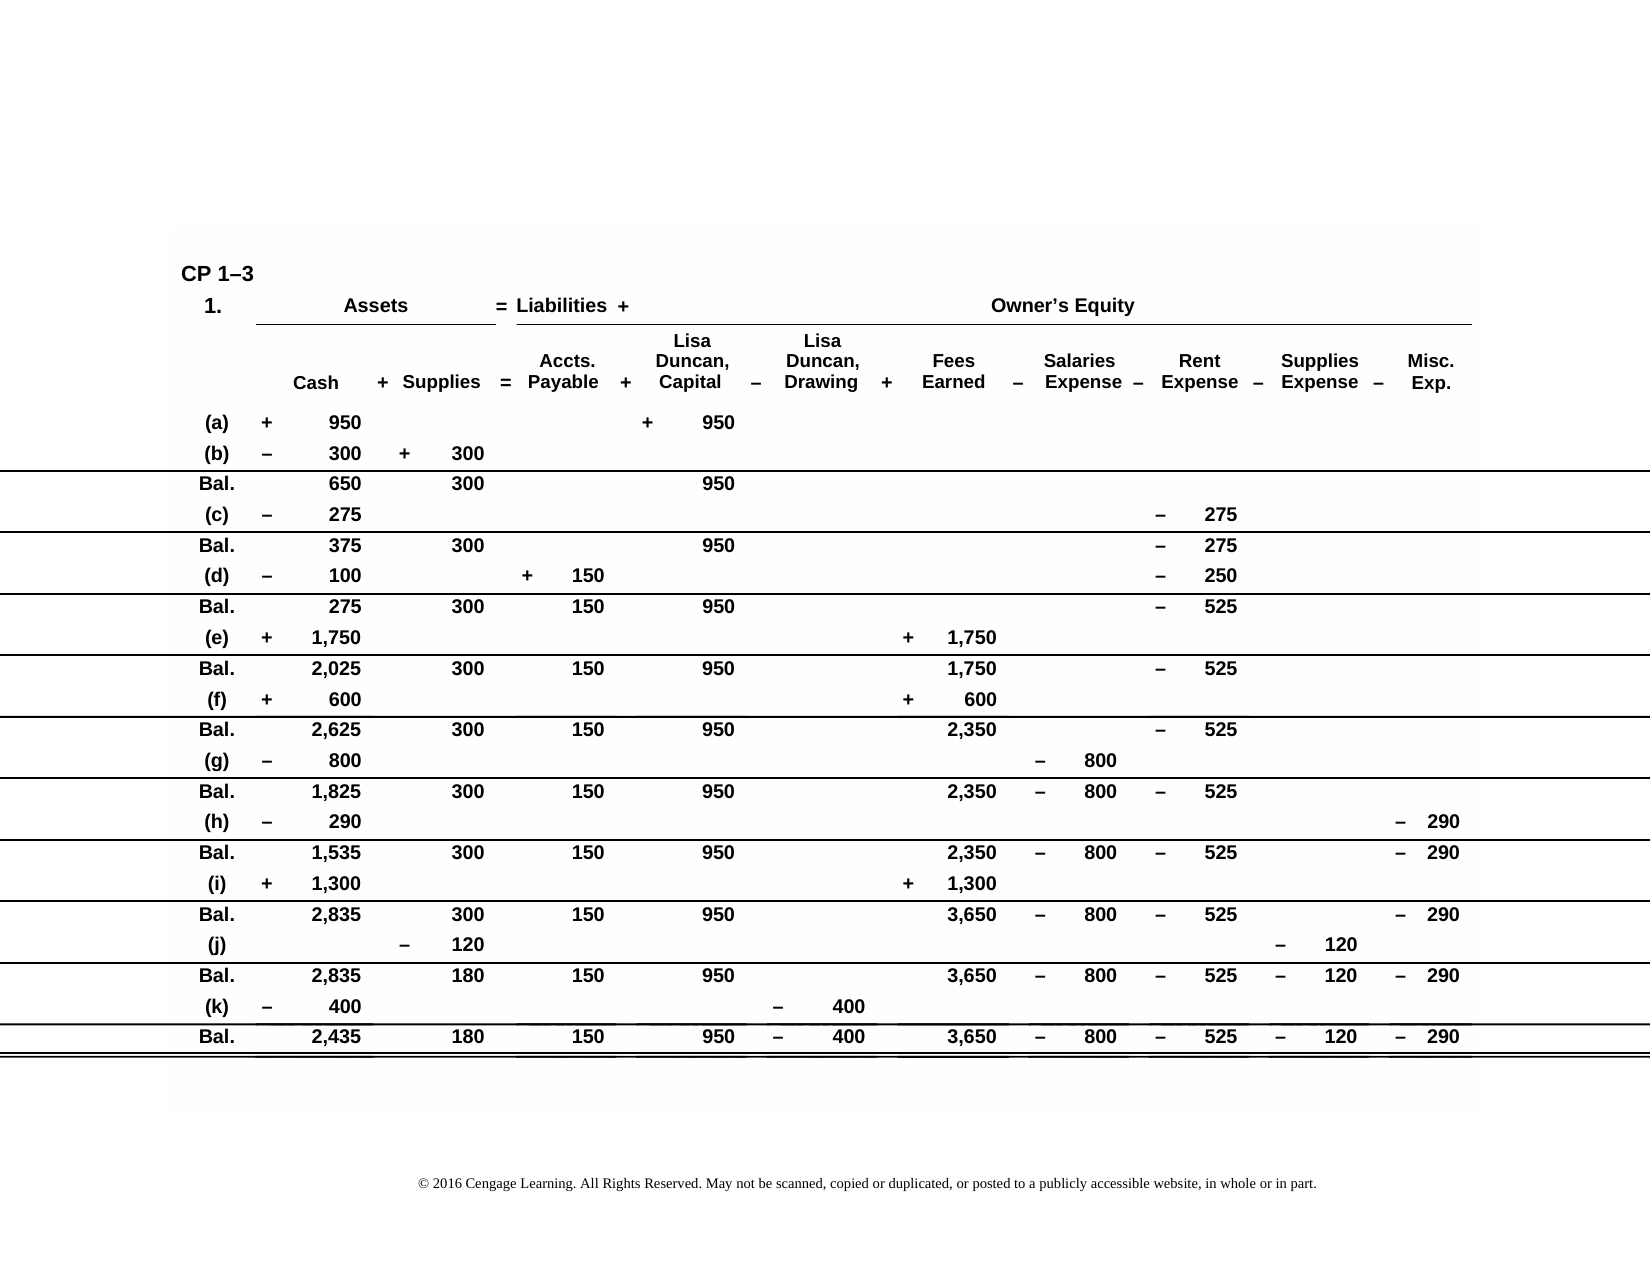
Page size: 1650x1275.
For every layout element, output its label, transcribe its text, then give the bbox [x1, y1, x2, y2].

text (b) – 300 + 300 [204, 442, 1650, 464]
text Bal. 2,835 300 150 950 3,650 – 800 – 525 – 290 [198, 903, 1650, 926]
text (f) + 600 + 600 [207, 688, 1650, 711]
text Cash + = + – + – – – – Exp. [293, 371, 1650, 394]
text Duncan, [786, 352, 932, 371]
text (h) – 290 – 290 [204, 811, 1650, 833]
text (i) + 1,300 + 1,300 [208, 872, 1650, 895]
text (e) + 1,750 + 1,750 [205, 626, 1650, 649]
text (k) – 400 – 400 [205, 995, 1650, 1018]
text (c) – 275 – 275 [205, 503, 1650, 526]
text Supplies [1281, 352, 1407, 371]
text Fees [932, 352, 1043, 371]
text Bal. 375 300 950 – 275 [198, 534, 1650, 557]
text Accts. [539, 352, 655, 371]
text Bal. 275 300 150 950 – 525 [198, 595, 1650, 618]
text Salaries [1043, 352, 1179, 371]
text Bal. 2,625 300 150 950 2,350 – 525 [198, 718, 1650, 741]
text Lisa [673, 330, 786, 352]
text Bal. 2,835 180 150 950 3,650 – 800 – 525 – 120 – 290 [198, 964, 1650, 987]
text Bal. 1,535 300 150 950 2,350 – 800 – 525 – 290 [198, 841, 1650, 864]
text (g) – 800 – 800 [204, 749, 1650, 772]
text Bal. 1,825 300 150 950 2,350 – 800 – 525 [198, 780, 1650, 803]
text Rent [1179, 352, 1281, 371]
text Bal. 2,435 180 150 950 – 400 3,650 – 800 – 525 – 120 – 290 [198, 1025, 1650, 1048]
text Bal. 650 300 950 [198, 472, 1650, 495]
text Bal. 2,025 300 150 950 1,750 – 525 [198, 657, 1650, 680]
text (a) + 950 + 950 [205, 411, 1650, 434]
text Assets Owner’s Equity [343, 294, 1650, 317]
text CP 1–3 [181, 261, 1650, 286]
text (d) – 100 + 150 – 250 [204, 564, 1650, 588]
text Duncan, [655, 352, 786, 371]
text Lisa [803, 330, 932, 352]
text Misc. [1407, 352, 1650, 371]
text (j) – 120 – 120 [208, 933, 1650, 957]
